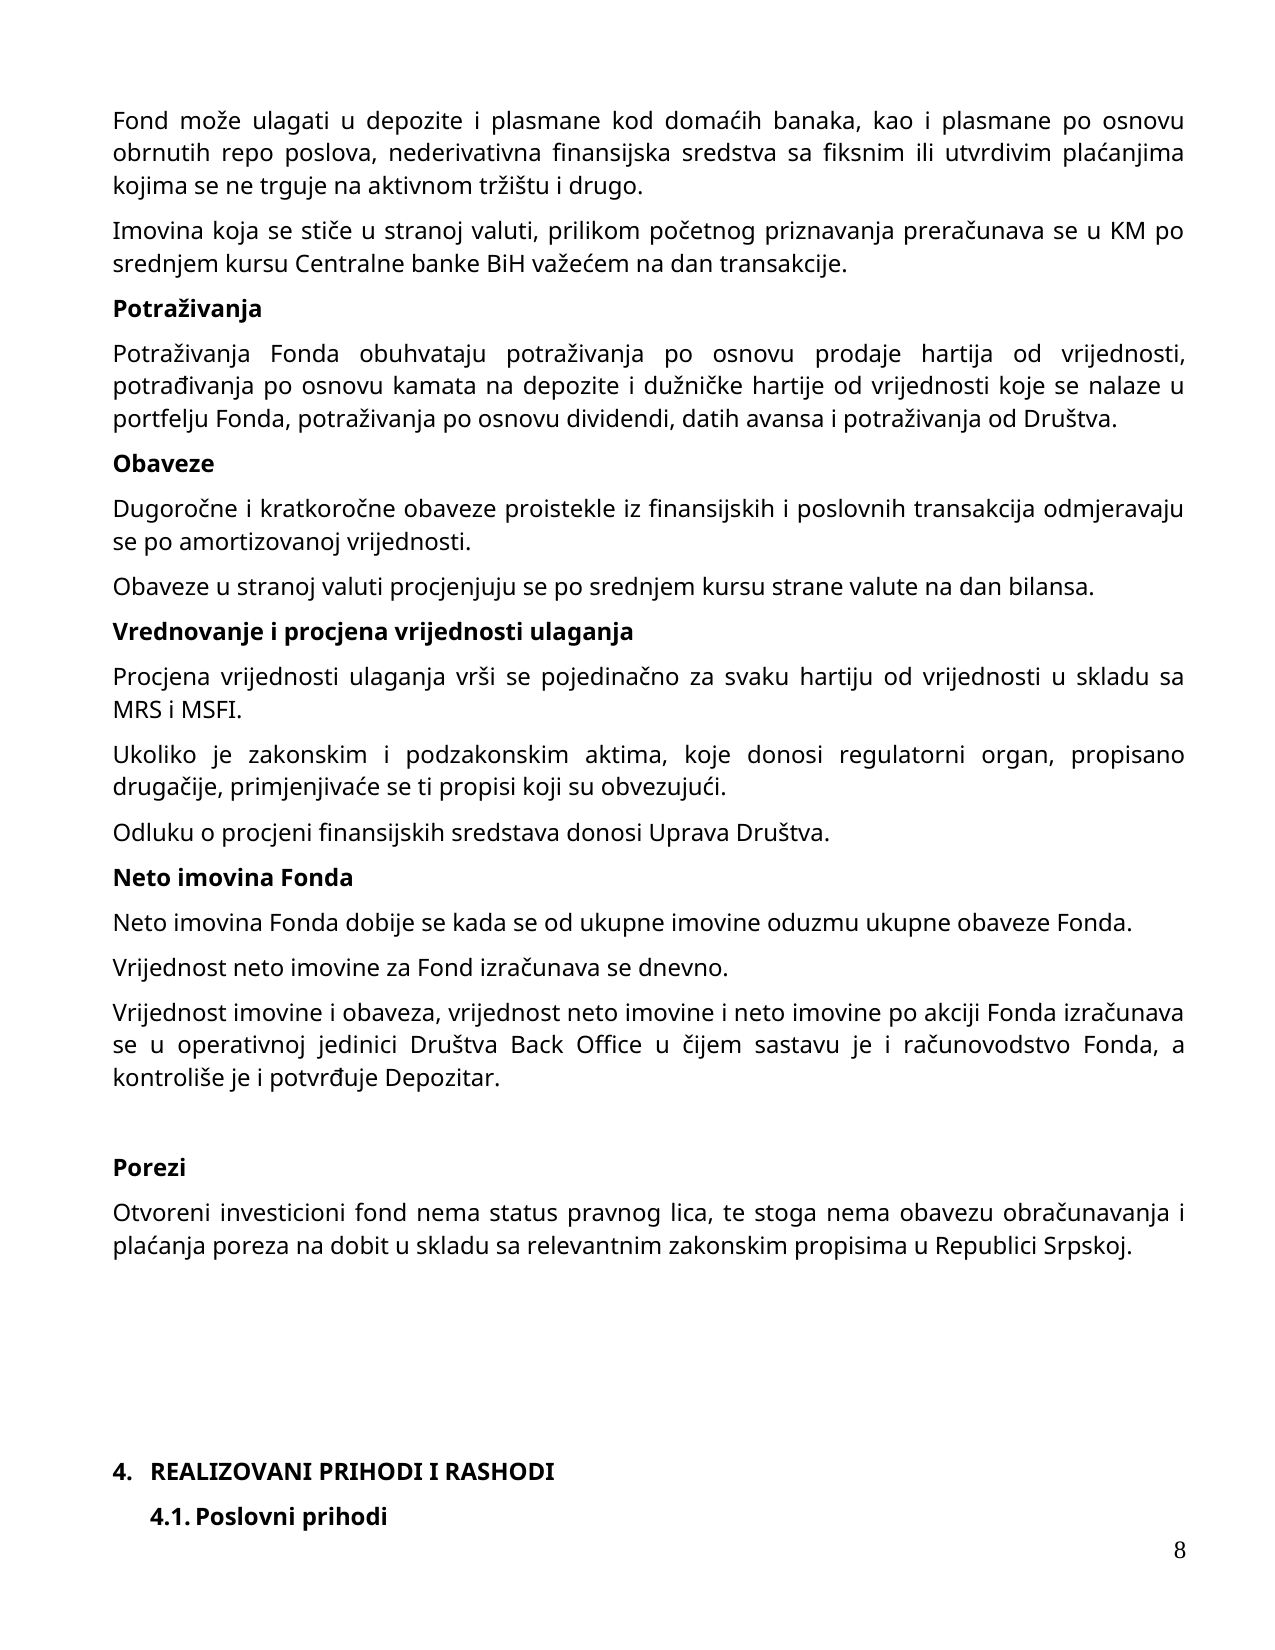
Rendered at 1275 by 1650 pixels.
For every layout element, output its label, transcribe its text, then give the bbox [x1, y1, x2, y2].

text Vrijednost imovine i obaveza, vrijednost neto imovine i neto imovine po akciji Fonda izračunava se u operativnoj jedinici Društva Back Office u čijem sastavu je i računovodstvo Fonda, a kontroliše je i potvrđuje Depozitar. [112, 996, 1186, 1093]
text Fond može ulagati u depozite i plasmane kod domaćih banaka, kao i plasmane po osnovu obrnutih repo poslova, nederivativna finansijska sredstva sa fiksnim ili utvrdivim plaćanjima kojima se ne trguje na aktivnom tržištu i drugo. [112, 103, 1186, 201]
text Neto imovina Fonda dobije se kada se od ukupne imovine oduzmu ukupne obaveze Fonda. [112, 906, 1186, 938]
list Poslovni prihodi [150, 1499, 1186, 1532]
text Otvoreni investicioni fond nema status pravnog lica, te stoga nema obavezu obračunavanja i plaćanja poreza na dobit u skladu sa relevantnim zakonskim propisima u Republici Srpskoj. [112, 1196, 1186, 1261]
text Obaveze u stranoj valuti procjenjuju se po srednjem kursu strane valute na dan bilansa. [112, 570, 1186, 602]
text Vrijednost neto imovine za Fond izračunava se dnevno. [112, 951, 1186, 983]
text Potraživanja Fonda obuhvataju potraživanja po osnovu prodaje hartija od vrijednosti, potrađivanja po osnovu kamata na depozite i dužničke hartije od vrijednosti koje se nalaze u portfelju Fonda, potraživanja po osnovu dividendi, datih avansa i potraživanja od Društva. [112, 337, 1186, 434]
text Ukoliko je zakonskim i podzakonskim aktima, koje donosi regulatorni organ, propisano drugačije, primjenjivaće se ti propisi koji su obvezujući. [112, 738, 1186, 803]
text Procjena vrijednosti ulaganja vrši se pojedinačno za svaku hartiju od vrijednosti u skladu sa MRS i MSFI. [112, 660, 1186, 725]
text Porezi [112, 1151, 1186, 1184]
text Potraživanja [112, 291, 1186, 324]
text Odluku o procjeni finansijskih sredstava donosi Uprava Društva. [112, 815, 1186, 848]
list REALIZOVANI PRIHODI I RASHODI [112, 1454, 1186, 1487]
text Dugoročne i kratkoročne obaveze proistekle iz finansijskih i poslovnih transakcija odmjeravaju se po amortizovanoj vrijednosti. [112, 492, 1186, 557]
text Neto imovina Fonda [112, 860, 1186, 893]
text Obaveze [112, 447, 1186, 479]
text Imovina koja se stiče u stranoj valuti, prilikom početnog priznavanja preračunava se u KM po srednjem kursu Centralne banke BiH važećem na dan transakcije. [112, 214, 1186, 279]
text Vrednovanje i procjena vrijednosti ulaganja [112, 615, 1186, 647]
